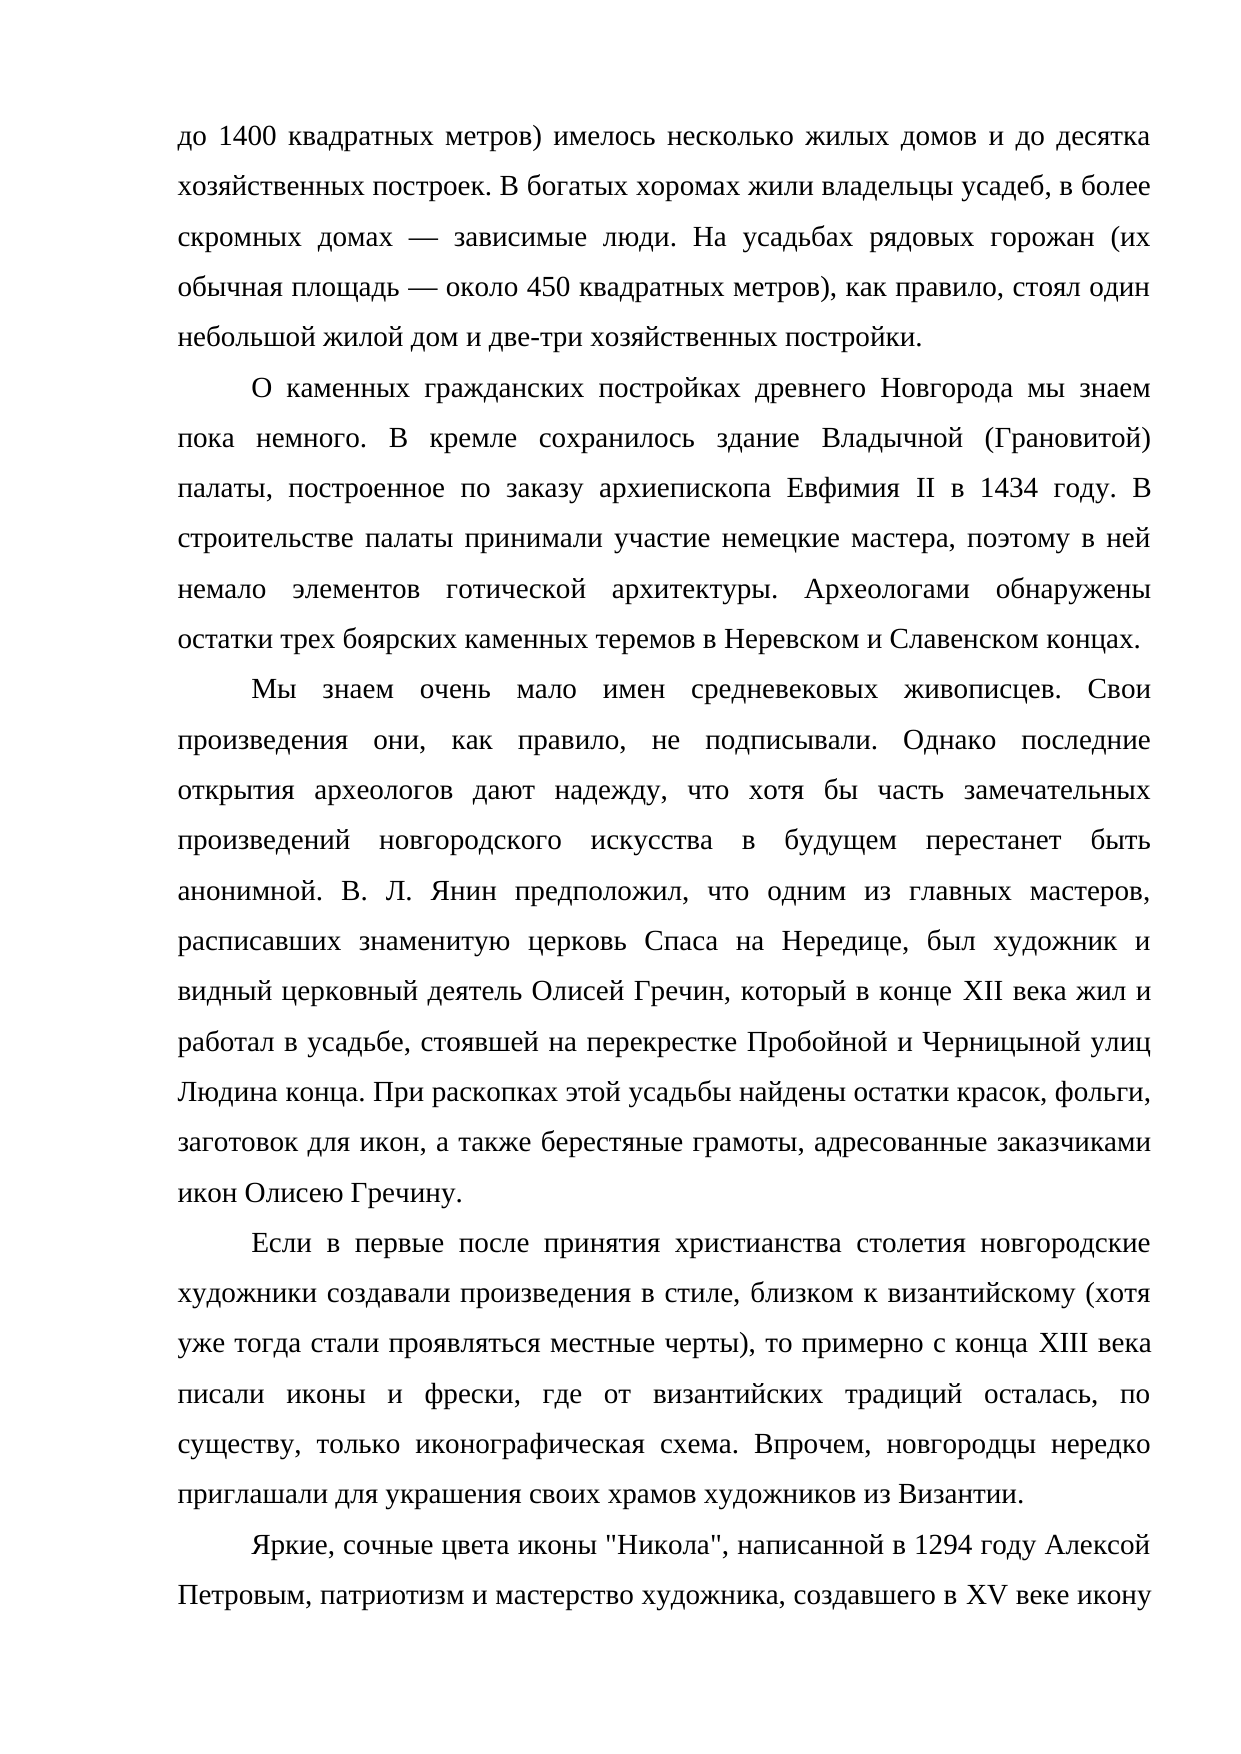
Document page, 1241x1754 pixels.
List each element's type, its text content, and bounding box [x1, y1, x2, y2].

text Мы знаем очень мало имен средневековых живописцев. Свои произведения они, как правило, не подписывали. Однако последние открытия археологов дают надежду, что хотя бы часть замечательных произведений новгородского искусства в будущем перестанет быть анонимной. В. Л. Янин предположил, что одним из главных мастеров, расписавших знаменитую церковь Спаса на Нередице, был художник и видный церковный деятель Олисей Гречин, который в конце XII века жил и работал в усадьбе, стоявшей на перекрестке Пробойной и Черницыной улиц Людина конца. При раскопках этой усадьбы найдены остатки красок, фольги, заготовок для икон, а также берестяные грамоты, адресованные заказчиками икон Олисею Гречину. [177, 672, 1152, 1208]
text О каменных гражданских постройках древнего Новгорода мы знаем пока немного. В кремле сохранилось здание Владычной (Грановитой) палаты, построенное по заказу архиепископа Евфимия II в 1434 году. В строительстве палаты принимали участие немецкие мастера, поэтому в ней немало элементов готической архитектуры. Археологами обнаружены остатки трех боярских каменных теремов в Неревском и Славенском концах. [177, 370, 1152, 655]
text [177, 1527, 1152, 1611]
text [177, 118, 1152, 353]
text Если в первые после принятия христианства столетия новгородские художники создавали произведения в стиле, близком к византийскому (хотя уже тогда стали проявляться местные черты), то примерно с конца XIII века писали иконы и фрески, где от византийских традиций осталась, по существу, только иконографическая схема. Впрочем, новгородцы нередко приглашали для украшения своих храмов художников из Византии. [177, 1225, 1152, 1510]
